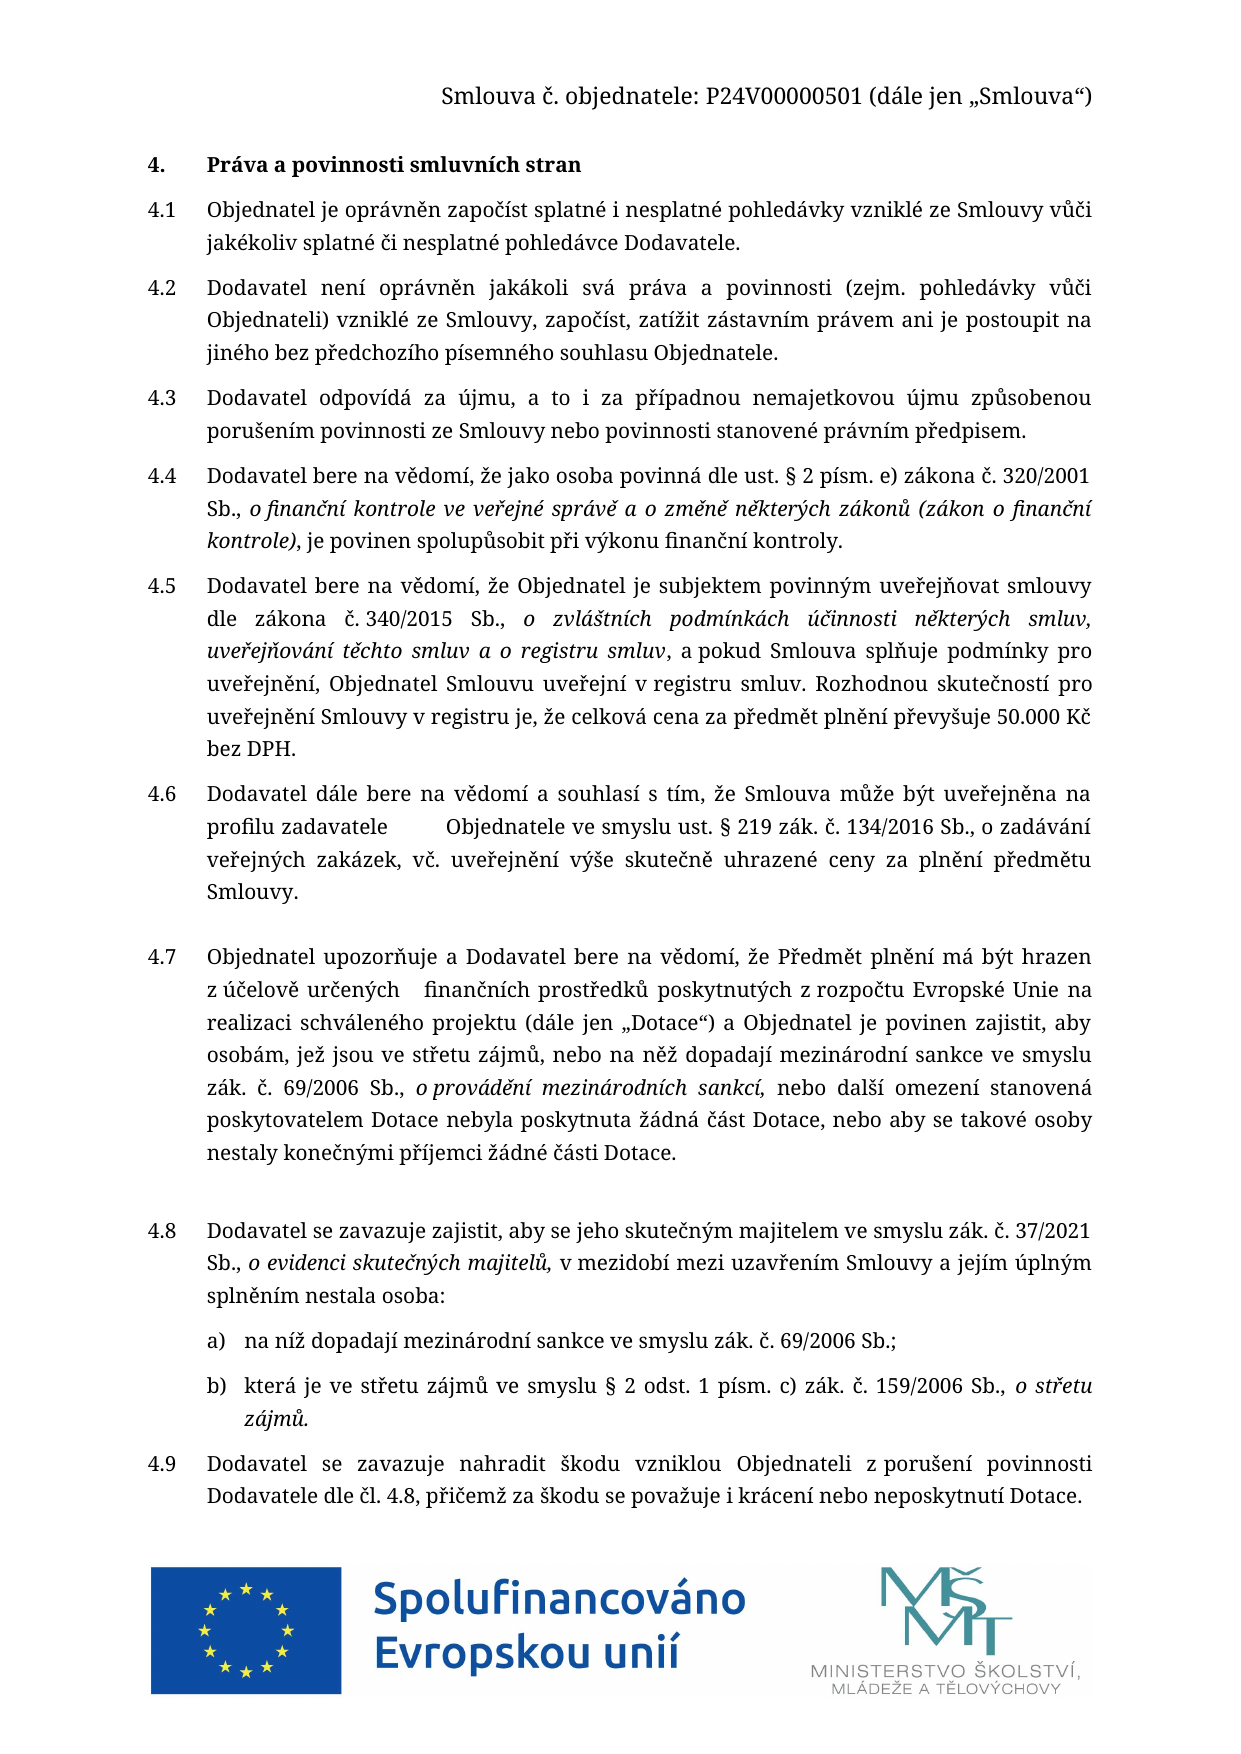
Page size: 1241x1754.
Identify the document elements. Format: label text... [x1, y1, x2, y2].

list na níž dopadají mezinárodní sankce ve smyslu zák. č. 69/2006 Sb.; [207, 1326, 1093, 1354]
list Objednatel je oprávněn započíst splatné i nesplatné pohledávky vzniklé ze Smlouvy vůči jakékoliv splatné či nesplatné pohledávce Dodavatele. [148, 195, 1093, 256]
list Dodavatel není oprávněn jakákoli svá práva a povinnosti (zejm. pohledávky vůči Objednateli) vzniklé ze Smlouvy, započíst, zatížit zástavním právem ani je postoupit na jiného bez předchozího písemného souhlasu Objednatele. [148, 273, 1093, 367]
list Dodavatel se zavazuje zajistit, aby se jeho skutečným majitelem ve smyslu zák. č. 37/2021 Sb., o evidenci skutečných majitelů, v mezidobí mezi uzavřením Smlouvy a jejím úplným splněním nestala osoba: [148, 1216, 1093, 1309]
list Dodavatel odpovídá za újmu, a to i za případnou nemajetkovou újmu způsobenou porušením povinnosti ze Smlouvy nebo povinnosti stanovené právním předpisem. [148, 383, 1093, 444]
list Dodavatel dále bere na vědomí a souhlasí s tím, že Smlouva může být uveřejněna na profilu zadavatele Objednatele ve smyslu ust. § 219 zák. č. 134/2016 Sb., o zadávání veřejných zakázek, vč. uveřejnění výše skutečně uhrazené ceny za plnění předmětu Smlouvy. [148, 779, 1093, 906]
list Dodavatel bere na vědomí, že Objednatel je subjektem povinným uveřejňovat smlouvy dle zákona č. 340/2015 Sb., o zvláštních podmínkách účinnosti některých smluv, uveřejňování těchto smluv a o registru smluv, a pokud Smlouva splňuje podmínky pro uveřejnění, Objednatel Smlouvu uveřejní v registru smluv. Rozhodnou skutečností pro uveřejnění Smlouvy v registru je, že celková cena za předmět plnění převyšuje 50.000 Kč bez DPH. [148, 571, 1093, 763]
list Dodavatel se zavazuje nahradit škodu vzniklou Objednateli z porušení povinnosti Dodavatele dle čl. 4.8, přičemž za škodu se považuje i krácení nebo neposkytnutí Dotace. [148, 1449, 1093, 1510]
list Dodavatel bere na vědomí, že jako osoba povinná dle ust. § 2 písm. e) zákona č. 320/2001 Sb., o finanční kontrole ve veřejné správě a o změně některých zákonů (zákon o finanční kontrole), je povinen spolupůsobit při výkonu finanční kontroly. [148, 461, 1093, 555]
picture [147, 1563, 1093, 1698]
list Objednatel upozorňuje a Dodavatel bere na vědomí, že Předmět plnění má být hrazen z účelově určených finančních prostředků poskytnutých z rozpočtu Evropské Unie na realizaci schváleného projektu (dále jen „Dotace“) a Objednatel je povinen zajistit, aby osobám, jež jsou ve střetu zájmů, nebo na něž dopadají mezinárodní sankce ve smyslu zák. č. 69/2006 Sb., o provádění mezinárodních sankcí, nebo další omezení stanovená poskytovatelem Dotace nebyla poskytnuta žádná část Dotace, nebo aby se takové osoby nestaly konečnými příjemci žádné části Dotace. [148, 942, 1093, 1167]
list která je ve střetu zájmů ve smyslu § 2 odst. 1 písm. c) zák. č. 159/2006 Sb., o střetu zájmů. [207, 1371, 1093, 1432]
list Práva a povinnosti smluvních stran [148, 150, 1093, 179]
